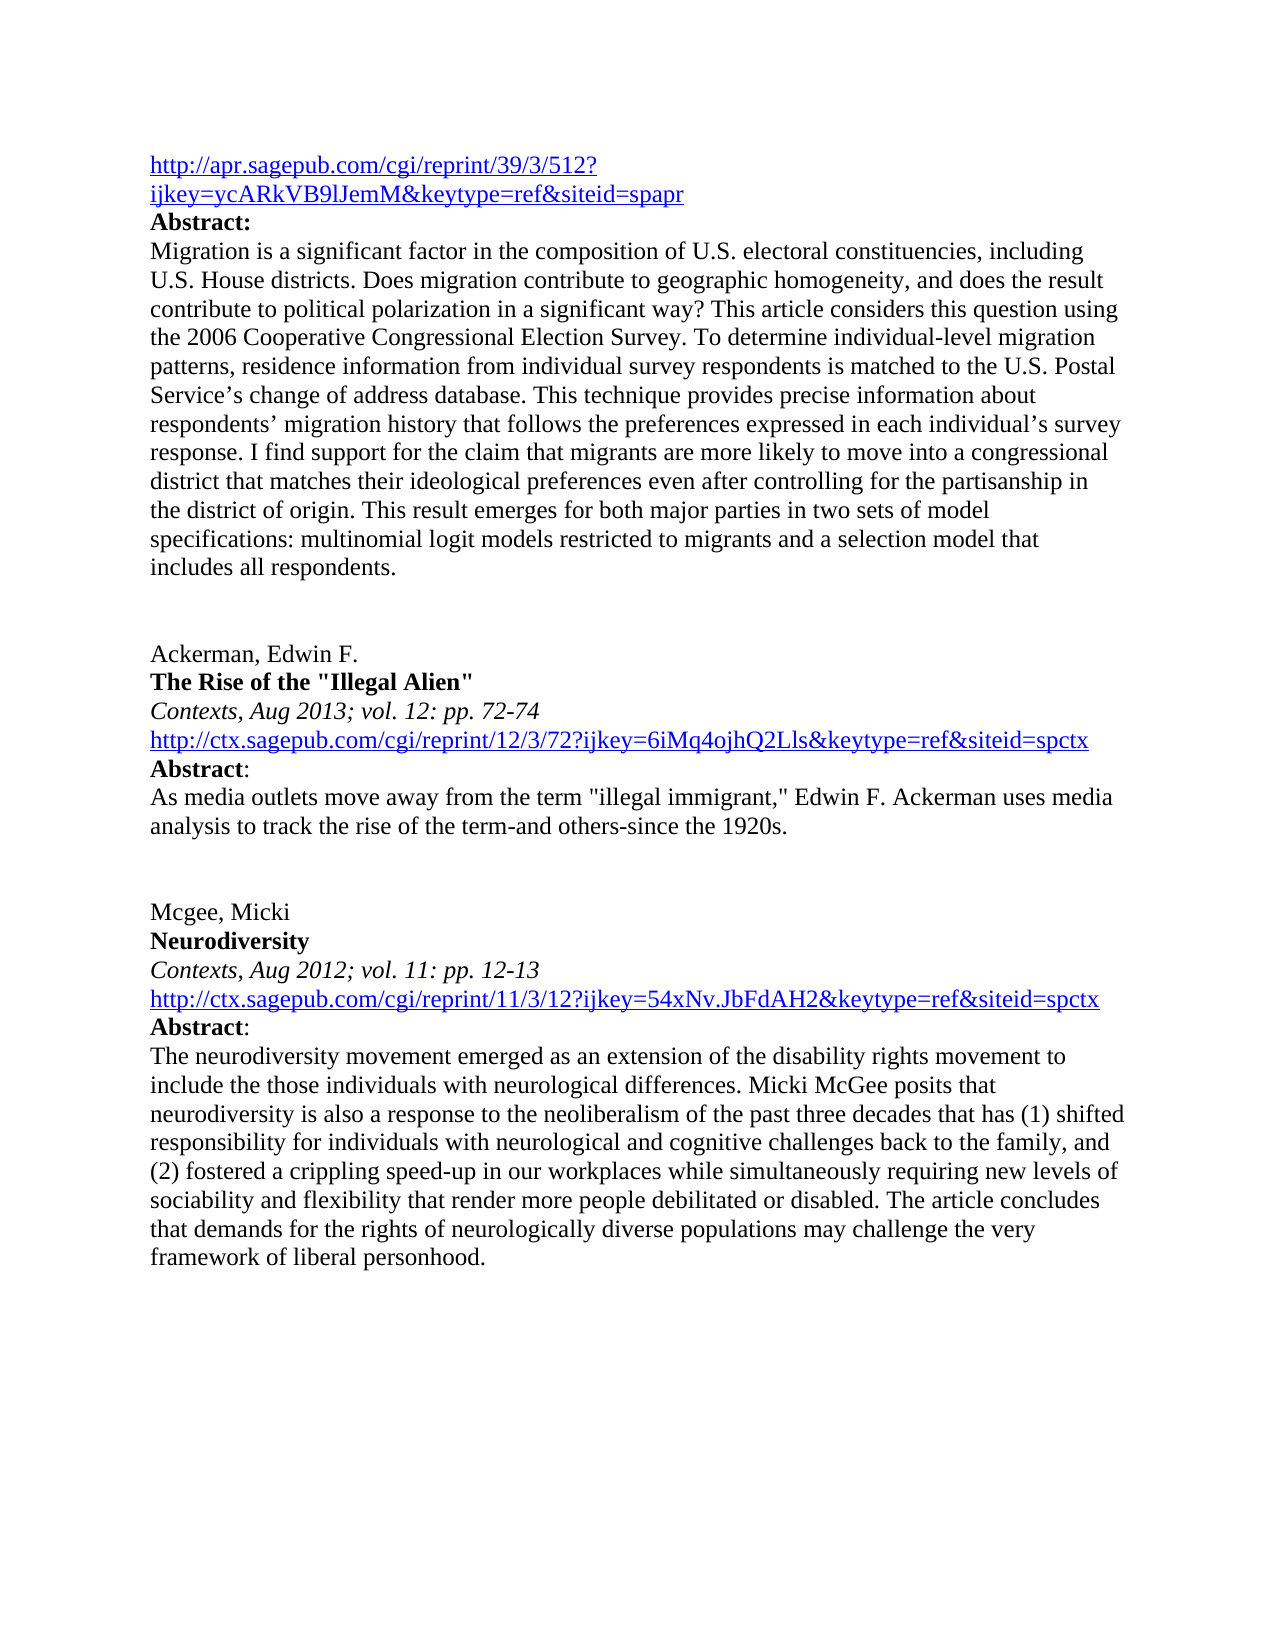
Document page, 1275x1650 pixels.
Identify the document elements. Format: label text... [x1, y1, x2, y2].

text Mcgee, Micki Neurodiversity [150, 897, 1125, 955]
text The neurodiversity movement emerged as an extension of the disability rights movement to include the those individuals with neurological differences. Micki McGee posits that neurodiversity is also a response to the neoliberalism of the past three decades that has (1) shifted responsibility for individuals with neurological and cognitive challenges back to the family, and (2) fostered a crippling speed-up in our workplaces while simultaneously requiring new levels of sociability and flexibility that render more people debilitated or disabled. The article concludes that demands for the rights of neurologically diverse populations may challenge the very framework of liberal personhood. [150, 1041, 1125, 1271]
text Abstract: [150, 207, 1125, 236]
text Contexts, Aug 2012; vol. 11: pp. 12-13 [150, 955, 1125, 984]
text http://ctx.sagepub.com/cgi/reprint/12/3/72?ijkey=6iMq4ojhQ2Lls&keytype=ref&siteid=spctx [150, 725, 1125, 754]
text Ackerman, Edwin F. The Rise of the "Illegal Alien" [150, 639, 1125, 696]
text http://apr.sagepub.com/cgi/reprint/39/3/512?ijkey=ycARkVB9lJemM&keytype=ref&siteid=spapr [150, 150, 1125, 207]
text Abstract: [150, 1012, 1125, 1041]
text Abstract: [150, 754, 1125, 782]
text Migration is a significant factor in the composition of U.S. electoral constituencies, including U.S. House districts. Does migration contribute to geographic homogeneity, and does the result contribute to political polarization in a significant way? This article considers this question using the 2006 Cooperative Congressional Election Survey. To determine individual-level migration patterns, residence information from individual survey respondents is matched to the U.S. Postal Service’s change of address database. This technique provides precise information about respondents’ migration history that follows the preferences expressed in each individual’s survey response. I find support for the claim that migrants are more likely to move into a congressional district that matches their ideological preferences even after controlling for the partisanship in the district of origin. This result emerges for both major parties in two sets of model specifications: multinomial logit models restricted to migrants and a selection model that includes all respondents. [150, 236, 1125, 581]
text Contexts, Aug 2013; vol. 12: pp. 72-74 [150, 696, 1125, 725]
text http://ctx.sagepub.com/cgi/reprint/11/3/12?ijkey=54xNv.JbFdAH2&keytype=ref&siteid=spctx [150, 984, 1125, 1012]
text As media outlets move away from the term "illegal immigrant," Edwin F. Ackerman uses media analysis to track the rise of the term-and others-since the 1920s. [150, 782, 1125, 840]
